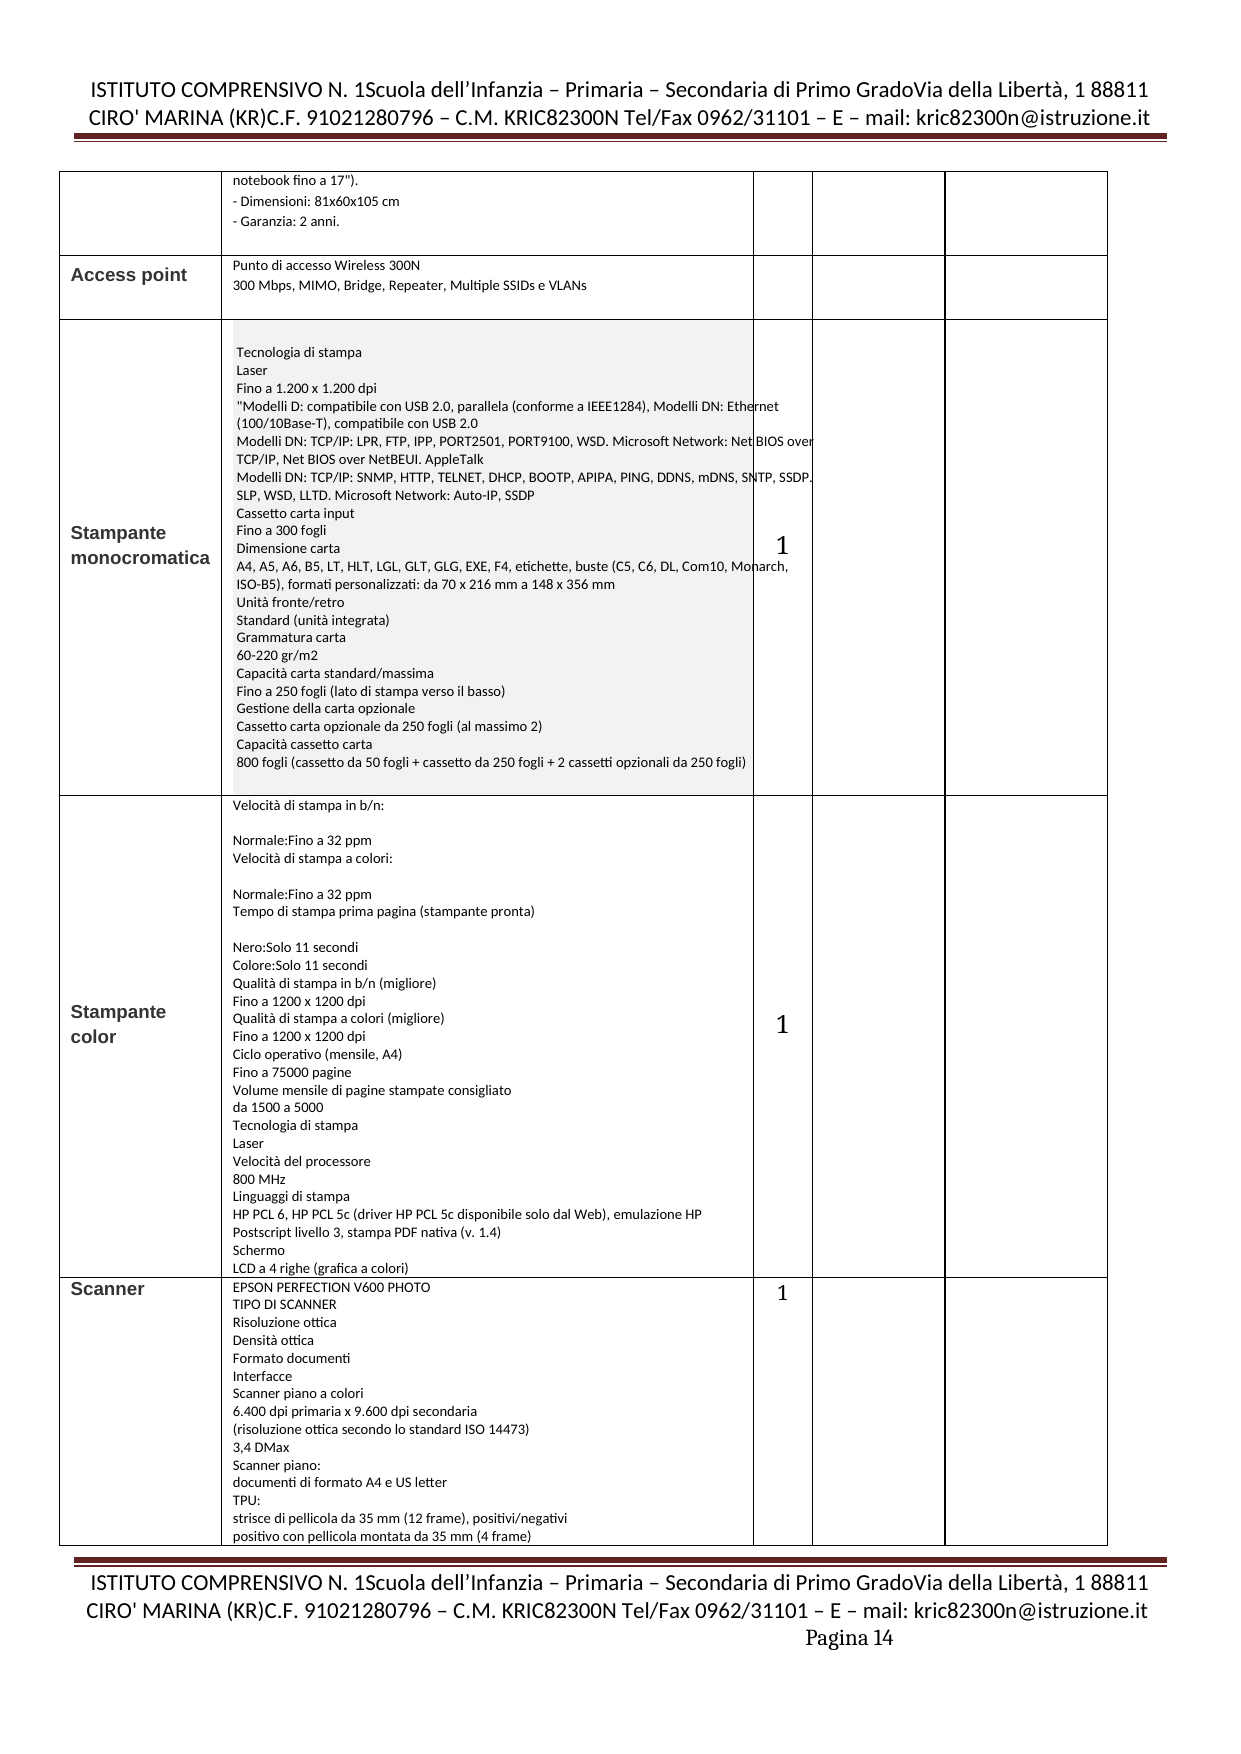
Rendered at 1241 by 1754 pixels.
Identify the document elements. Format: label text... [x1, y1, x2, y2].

table_cell Stampante monocromatica [60, 320, 221, 795]
table_cell [813, 320, 944, 795]
table_cell Velocità di stampa in b/n: Normale:Fino a 32 ppm Velocità di stampa a colori: Normale:Fino a 32 ppm Tempo di stampa prima pagina (stampante pronta) Nero:Solo 11 secondi Colore:Solo 11 secondi Qualità di stampa in b/n (migliore) Fino a 1200 x 1200 dpi Qualità di stampa a colori (migliore) Fino a 1200 x 1200 dpi Ciclo operativo (mensile, A4) Fino a 75000 pagine Volume mensile di pagine stampate consigliato da 1500 a 5000 Tecnologia di stampa Laser Velocità del processore 800 MHz Linguaggi di stampa HP PCL 6, HP PCL 5c (driver HP PCL 5c disponibile solo dal Web), emulazione HP Postscript livello 3, stampa PDF nativa (v. 1.4) Schermo LCD a 4 righe (grafica a colori) [222, 796, 753, 1277]
table_cell [946, 1278, 1107, 1545]
table_cell 1 [754, 172, 812, 255]
table_cell Stampante color [60, 796, 221, 1277]
table_cell [813, 1278, 944, 1545]
table_cell [813, 256, 944, 319]
table_cell [222, 320, 233, 795]
table_cell Access point [60, 256, 221, 319]
table_cell [754, 256, 812, 319]
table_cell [60, 172, 221, 255]
table_cell [813, 796, 944, 1277]
table_cell Scanner [60, 1278, 221, 1545]
table_cell [946, 172, 1107, 255]
table_cell 1 [754, 320, 812, 795]
table_cell [946, 256, 1107, 319]
table_cell 1 [754, 1278, 812, 1545]
table_cell [946, 796, 1107, 1277]
table_cell 1 [754, 796, 812, 1277]
table_cell Punto di accesso Wireless 300N 300 Mbps, MIMO, Bridge, Repeater, Multiple SSIDs e VLANs [222, 256, 753, 319]
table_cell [222, 1278, 753, 1545]
table_cell [946, 320, 1107, 795]
table_cell [813, 172, 944, 255]
